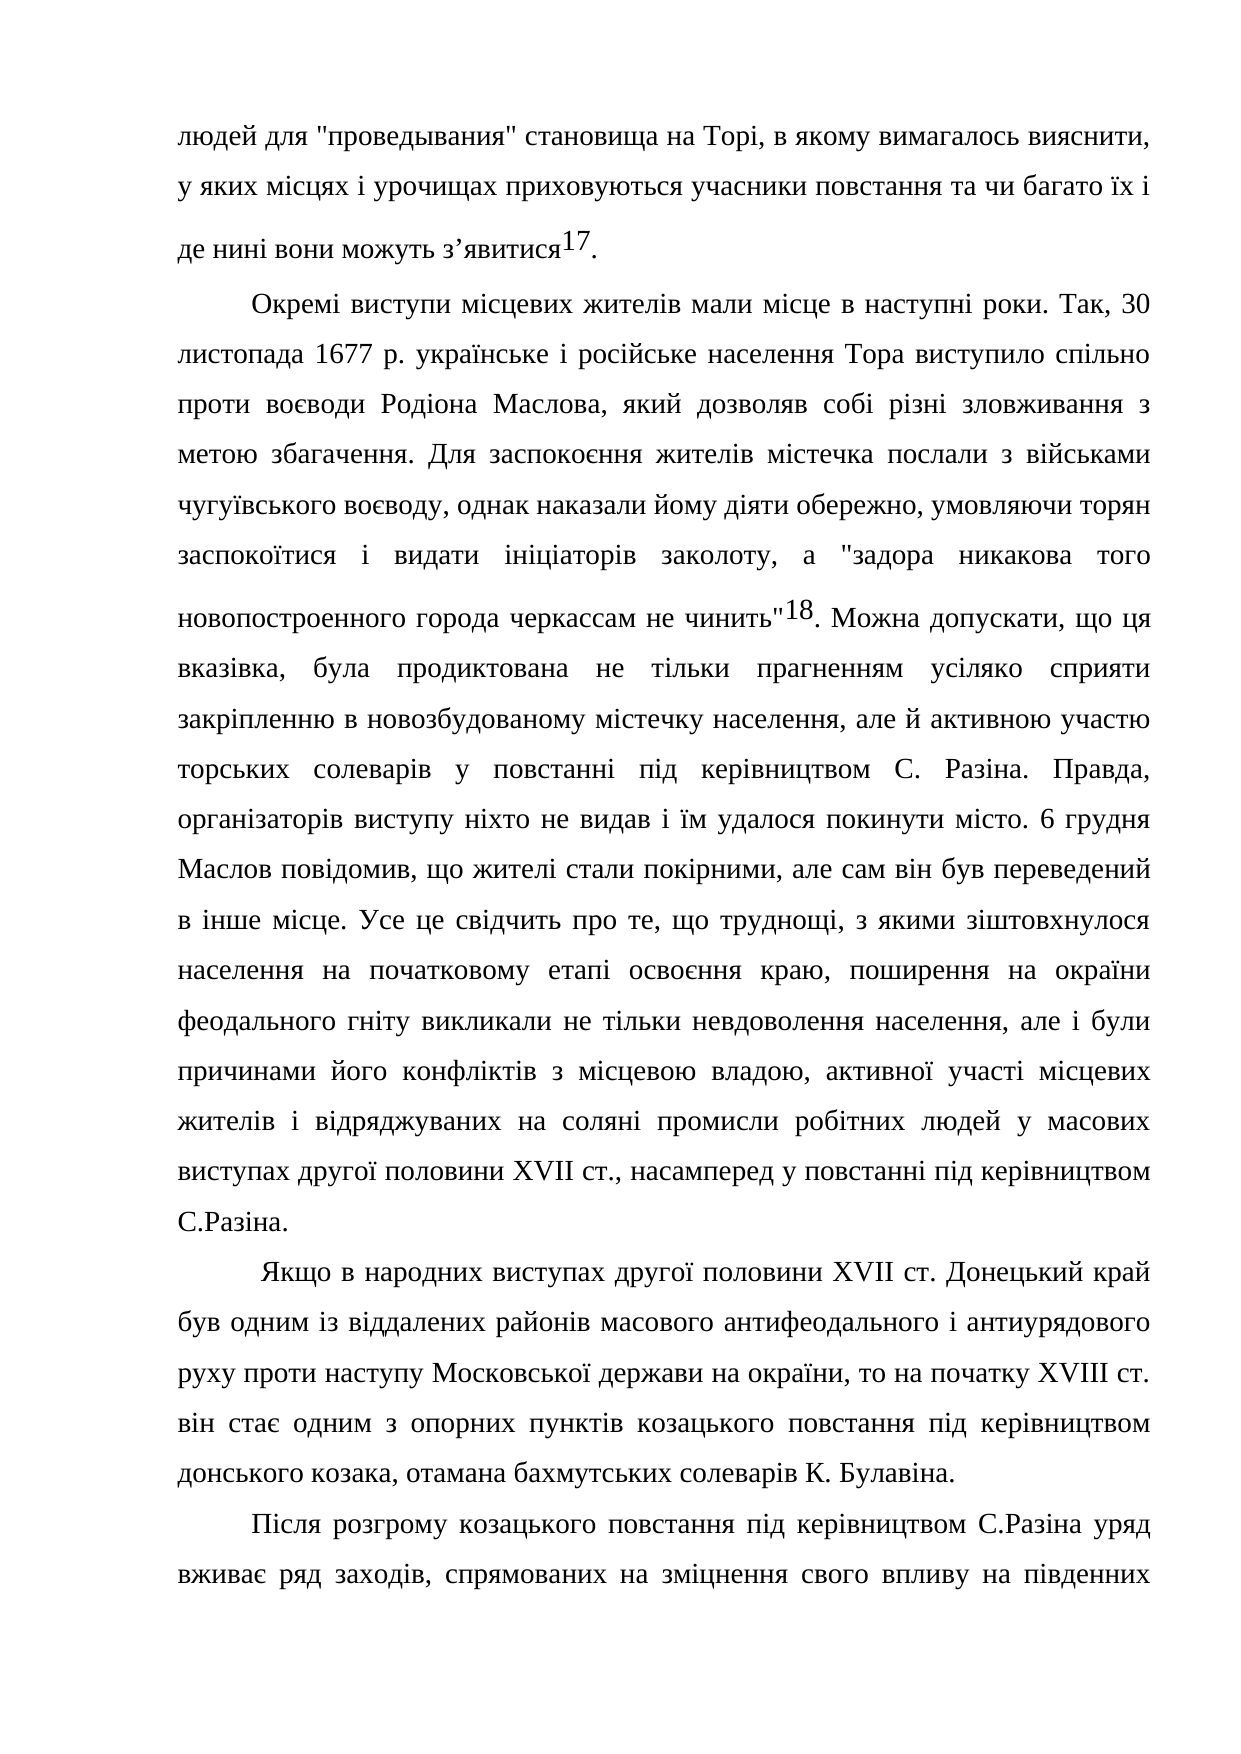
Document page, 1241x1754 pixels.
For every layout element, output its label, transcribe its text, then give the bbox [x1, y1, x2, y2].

text Якщо в народних виступах другої половини XVII ст. Донецький край був одним із віддалених районів масового антифеодального і антиурядового руху проти наступу Московської держави на окраїни, то на початку ХVІІІ ст. він стає одним з опорних пунктів козацького повстання під керівництвом донського козака, отамана бахмутських солеварів К. Булавіна. [177, 1254, 1152, 1489]
text Окремі виступи місцевих жителів мали місце в наступні роки. Так, 30 листопада 1677 р. українське і російське населення Тора виступило спільно проти воєводи Родіона Маслова, який дозволяв собі різні зловживання з метою збагачення. Для заспокоєння жителів містечка послали з військами чугуївського воєводу, однак наказали йому діяти обережно, умовляючи торян заспокоїтися і видати ініціаторів заколоту, а "задора никакова того новопостроенного города черкассам не чинить"18. Можна допускати, що ця вказівка, була продиктована не тільки прагненням усіляко сприяти закріпленню в новозбудованому містечку населення, але й активною участю торських солеварів у повстанні під керівництвом С. Разіна. Правда, організаторів виступу ніхто не видав і їм удалося покинути місто. 6 грудня Маслов повідомив, що жителі стали покірними, але сам він був переведений в інше місце. Усе це свідчить про те, що труднощі, з якими зіштовхнулося населення на початковому етапі освоєння краю, поширення на окраїни феодального гніту викликали не тільки невдоволення населення, але і були причинами його конфліктів з місцевою владою, активної участі місцевих жителів і відряджуваних на соляні промисли робітних людей у масових виступах другої половини XVII ст., насамперед у повстанні під керівництвом С.Разіна. [177, 286, 1152, 1237]
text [177, 118, 1152, 265]
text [177, 1506, 1152, 1589]
